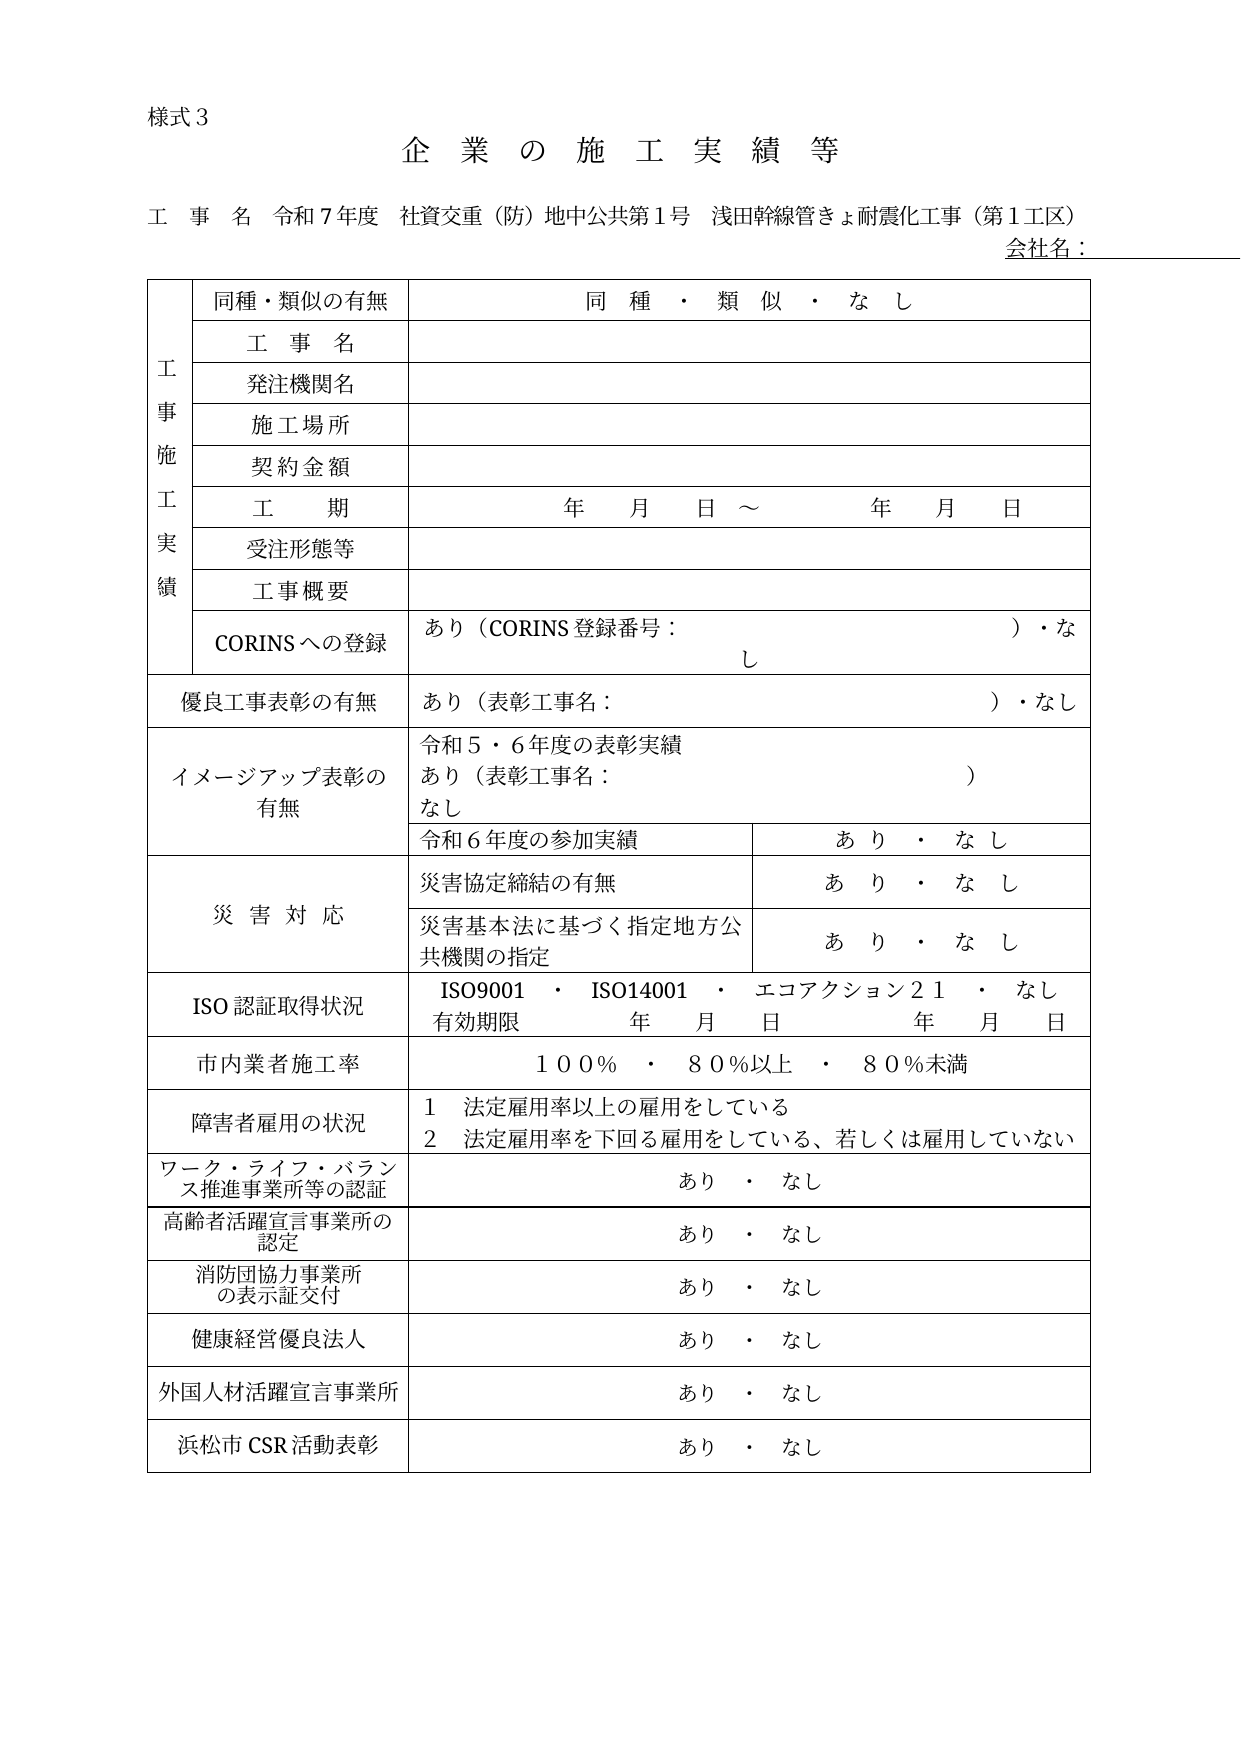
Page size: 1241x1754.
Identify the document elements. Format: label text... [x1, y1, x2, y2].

table_cell あり（表彰工事名： ）・なし [409, 675, 1090, 727]
table_cell 外国人材活躍宣言事業所 [148, 1367, 408, 1419]
table_cell あり（CORINS登録番号： ）・なし [409, 611, 1090, 674]
table_cell 消防団協力事業所 の表示証交付 [148, 1261, 408, 1313]
table_cell 工事概要 [193, 570, 408, 610]
table_cell １ 法定雇用率以上の雇用をしている ２ 法定雇用率を下回る雇用をしている、若しくは雇用していない [409, 1090, 1090, 1153]
table_cell 健康経営優良法人 [148, 1314, 408, 1366]
table_cell あり ・ なし [409, 1208, 1090, 1259]
table_cell あり ・ なし [409, 1314, 1090, 1366]
table_cell 浜松市CSR活動表彰 [148, 1420, 408, 1472]
table_cell CORINSへの登録 [193, 611, 408, 674]
table_cell １００％ ・ ８０％以上 ・ ８０％未満 [409, 1037, 1090, 1089]
table_header 同種・類似の有無 [193, 280, 408, 320]
table_cell 契約金額 [193, 446, 408, 486]
table_cell あり ・ なし [409, 1154, 1090, 1206]
table_cell あり ・ なし [409, 1420, 1090, 1472]
table_cell 災害協定締結の有無 [409, 856, 752, 908]
table_cell 高齢者活躍宣言事業所の認定 [148, 1208, 408, 1259]
table_cell 障害者雇用の状況 [148, 1090, 408, 1153]
table_cell [409, 321, 1090, 362]
table_cell あり ・ なし [753, 824, 1090, 855]
table_cell 工 事 名 [193, 321, 408, 362]
table_cell あ り ・ な し [753, 856, 1090, 908]
table_cell あり ・ なし [409, 1261, 1090, 1313]
table_cell イメージアップ表彰の 有無 [148, 728, 408, 855]
table_cell あ り ・ な し [753, 909, 1090, 972]
table_cell 災害対応 [148, 856, 408, 972]
table_cell 受注形態等 [193, 528, 408, 568]
table_cell 令和５・６年度の表彰実績 あり（表彰工事名： ） なし [409, 728, 1090, 822]
table_cell 施工場所 [193, 404, 408, 444]
table_cell [409, 363, 1090, 403]
table_cell [409, 528, 1090, 568]
table_cell あり ・ なし [409, 1367, 1090, 1419]
table_cell 災害基本法に基づく指定地方公共機関の指定 [409, 909, 752, 972]
table_cell [409, 570, 1090, 610]
table_cell ISO9001 ・ ISO14001 ・ エコアクション２１ ・ なし 有効期限 年 月 日 年 月 日 [409, 973, 1090, 1036]
table_cell 発注機関名 [193, 363, 408, 403]
table_header 工 事 施 工 実 績 [148, 280, 192, 674]
table_cell ISO認証取得状況 [148, 973, 408, 1036]
table_cell 市内業者施工率 [148, 1037, 408, 1089]
table_cell 年 月 日 ～ 年 月 日 [409, 487, 1090, 527]
table_cell [409, 404, 1090, 444]
text 様式３ [148, 100, 1092, 132]
table_cell 工 期 [193, 487, 408, 527]
text 会社名： [148, 231, 1092, 262]
text 企 業 の 施 工 実 績 等 [148, 132, 1092, 169]
table_cell 優良工事表彰の有無 [148, 675, 408, 727]
text 工 事 名 令和7年度 社資交重（防）地中公共第１号 浅田幹線管きょ耐震化工事（第１工区） [148, 199, 1092, 231]
table_cell ワーク・ライフ・バランス推進事業所等の認証 [148, 1154, 408, 1206]
table_header 同 種 ・ 類 似 ・ な し [409, 280, 1090, 320]
table_cell 令和６年度の参加実績 [409, 824, 752, 855]
table_cell [409, 446, 1090, 486]
